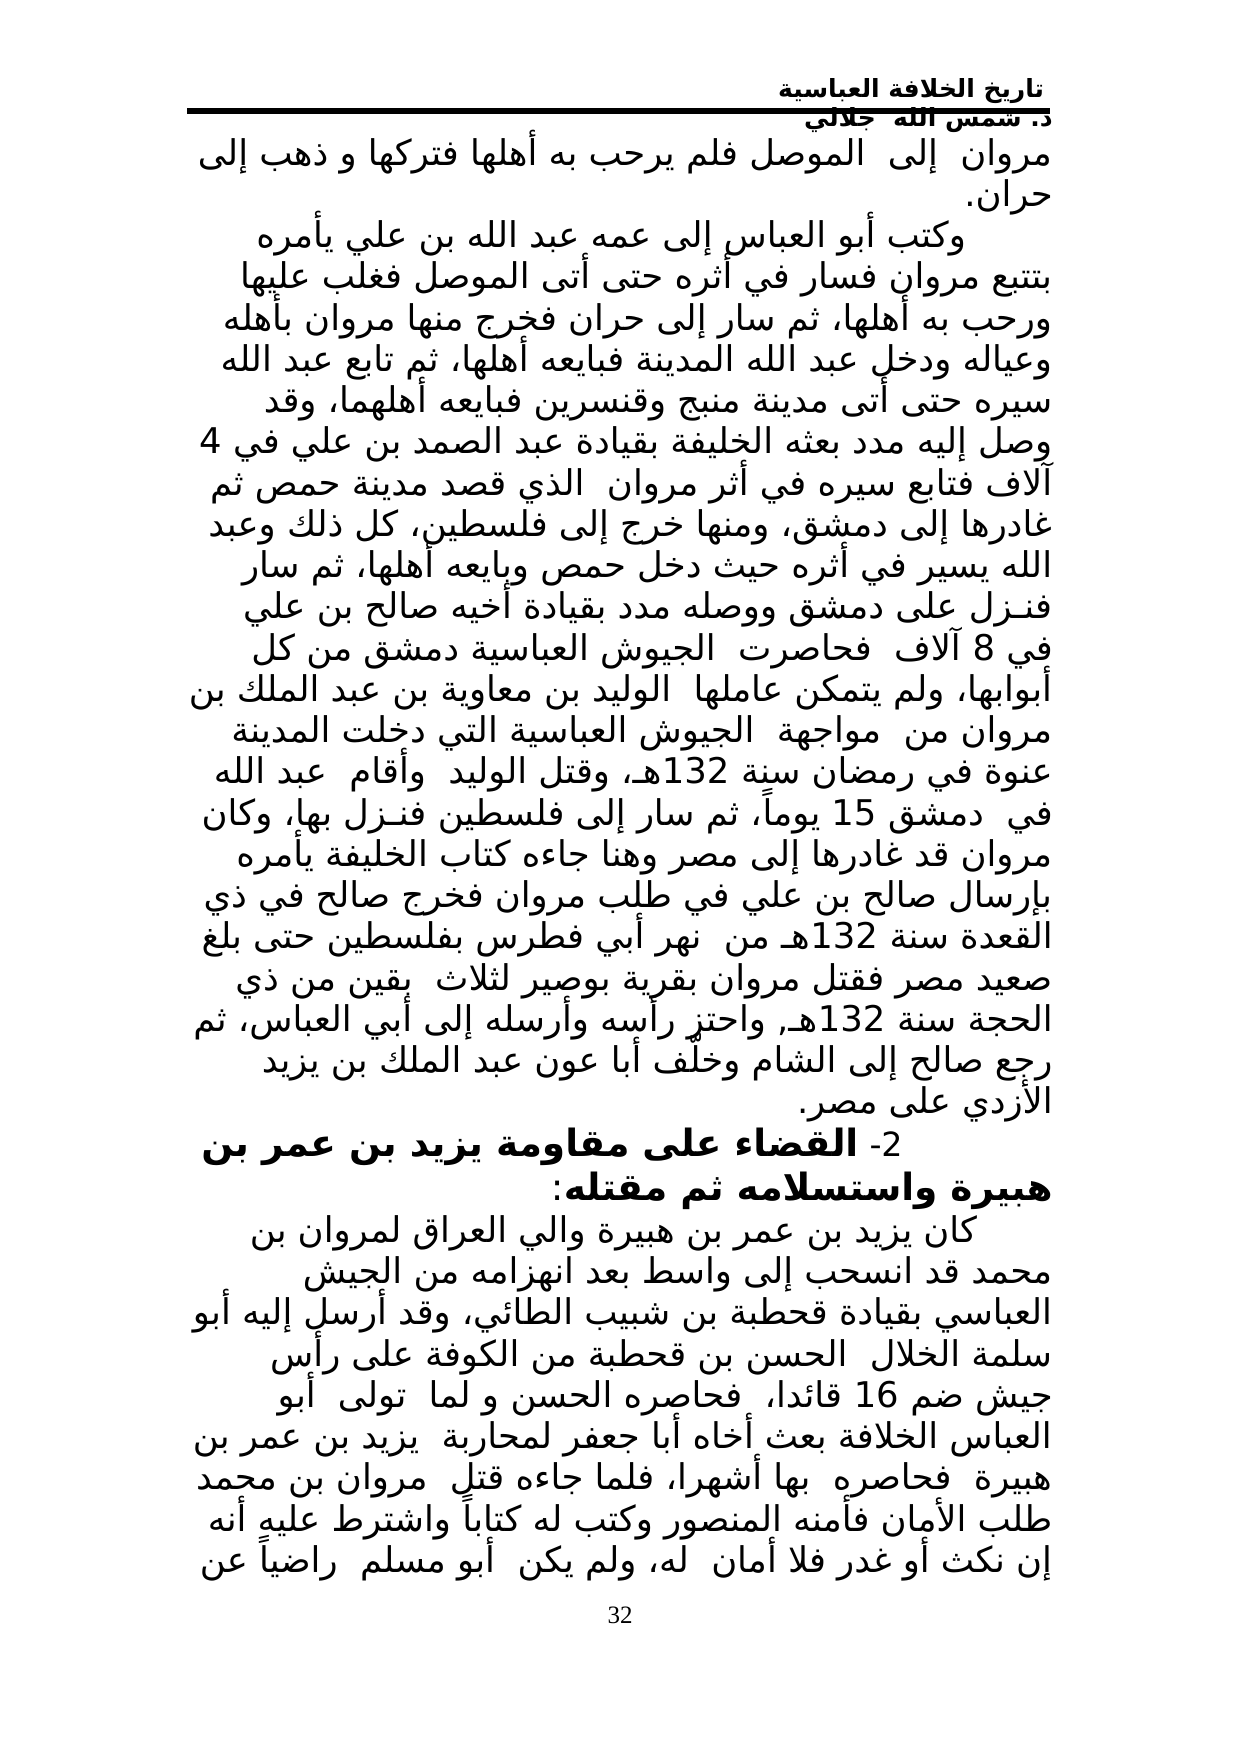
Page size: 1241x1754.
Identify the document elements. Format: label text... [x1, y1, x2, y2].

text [187, 1209, 1053, 1581]
text وكتب أبو العباس إلى عمه عبد الله بن علي يأمره بتتبع مروان فسار في أثره حتى أتى الموصل فغلب عليها ورحب به أهلها، ثم سار إلى حران فخرج منها مروان بأهله وعياله ودخل عبد الله المدينة فبايعه أهلها، ثم تابع عبد الله سيره حتى أتى مدينة منبج وقنسرين فبايعه أهلهما، وقد وصل إليه مدد بعثه الخليفة بقيادة عبد الصمد بن علي في 4 آلاف فتابع سيره في أثر مروان الذي قصد مدينة حمص ثم غادرها إلى دمشق، ومنها خرج إلى فلسطين، كل ذلك وعبد الله يسير في أثره حيث دخل حمص وبايعه أهلها، ثم سار فنـزل على دمشق ووصله مدد بقيادة أخيه صالح بن علي في 8 آلاف فحاصرت الجيوش العباسية دمشق من كل أبوابها، ولم يتمكن عاملها الوليد بن معاوية بن عبد الملك بن مروان من مواجهة الجيوش العباسية التي دخلت المدينة عنوة في رمضان سنة 132هـ، وقتل الوليد وأقام عبد الله في دمشق 15 يوماً، ثم سار إلى فلسطين فنـزل بها، وكان مروان قد غادرها إلى مصر وهنا جاءه كتاب الخليفة يأمره بإرسال صالح بن علي في طلب مروان فخرج صالح في ذي القعدة سنة 132هـ من نهر أبي فطرس بفلسطين حتى بلغ صعيد مصر فقتل مروان بقرية بوصير لثلاث بقين من ذي الحجة سنة 132هـ, واحتز رأسه وأرسله إلى أبي العباس، ثم رجع صالح إلى الشام وخلّف أبا عون عبد الملك بن يزيد الأزدي على مصر. [187, 214, 1053, 1122]
text 2- القضاء على مقاومة يزيد بن عمر بن هبيرة واستسلامه ثم مقتله: [187, 1122, 1053, 1209]
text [187, 132, 1053, 214]
